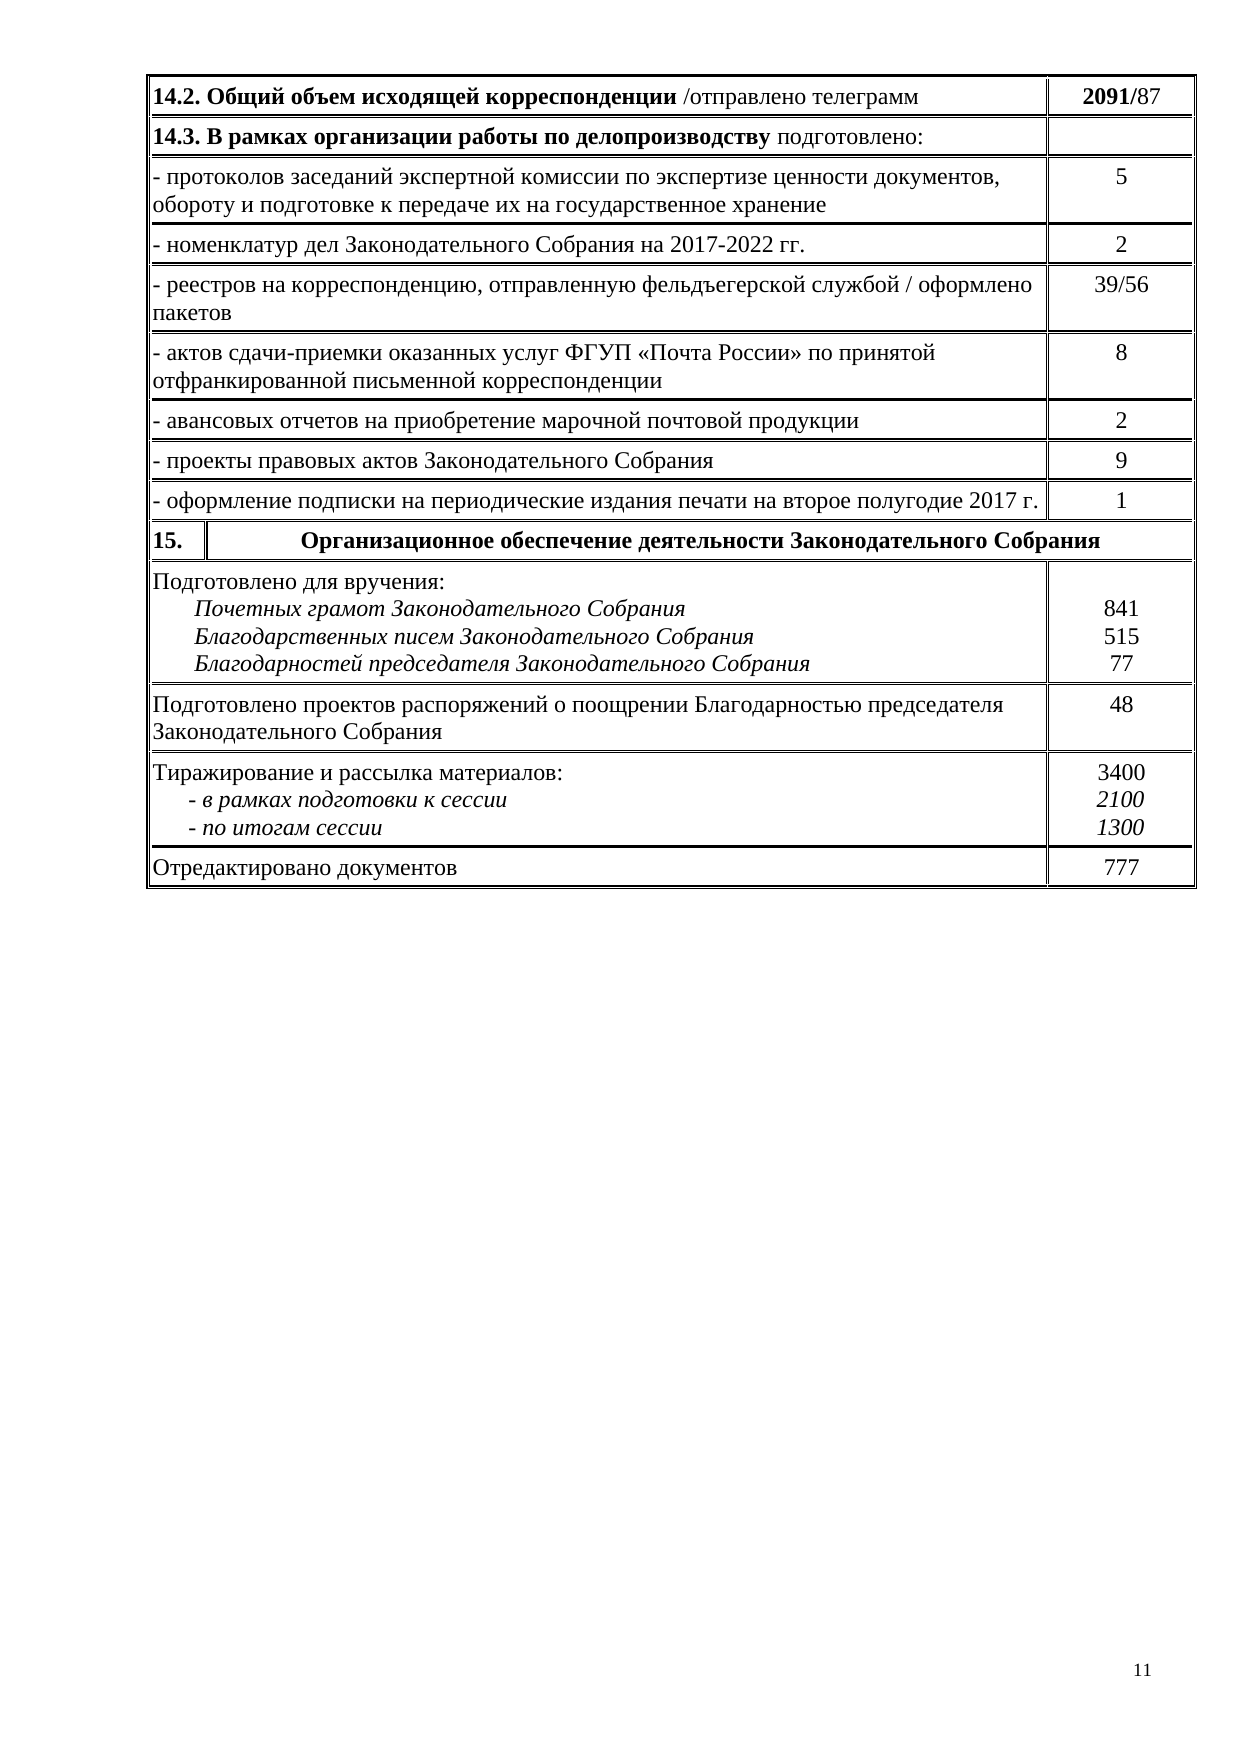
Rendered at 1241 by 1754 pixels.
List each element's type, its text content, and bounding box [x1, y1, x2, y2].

table_cell 2 [1049, 398, 1195, 438]
table_cell 8 [1049, 330, 1194, 398]
table_cell - авансовых отчетов на приобретение марочной почтовой продукции [148, 398, 1046, 438]
table_cell - номенклатур дел Законодательного Собрания на 2017-2022 гг. [150, 222, 1046, 262]
table_cell 48 [1048, 682, 1195, 749]
table_cell Отредактировано документов [150, 845, 1047, 885]
table_cell 3400 2100 1300 [1049, 750, 1194, 845]
table_cell - оформление подписки на периодические издания печати на второе полугодие 2017 г. [150, 478, 1046, 518]
table_cell - реестров на корреспонденцию, отправленную фельдъегерской службой / оформлено пакетов [150, 262, 1046, 330]
table_cell 2091/87 [1048, 77, 1194, 114]
table_cell 15. [150, 519, 204, 559]
table_cell 9 [1049, 438, 1194, 478]
table_cell Подготовлено для вручения: Почетных грамот Законодательного Собрания Благодарственных писем Законодательного Собрания Благодарностей председателя Законодательного Собрания [148, 559, 1047, 682]
table_cell 14.2. Общий объем исходящей корреспонденции /отправлено телеграмм [150, 77, 1047, 114]
table_cell Тиражирование и рассылка материалов: - в рамках подготовки к сессии - по итогам сессии [150, 750, 1046, 845]
table_cell 14.3. В рамках организации работы по делопроизводству подготовлено: [150, 114, 1046, 154]
table_cell 39/56 [1049, 262, 1194, 330]
table_cell 5 [1049, 154, 1194, 222]
table_cell [1049, 114, 1194, 154]
table_cell - протоколов заседаний экспертной комиссии по экспертизе ценности документов, обороту и подготовке к передаче их на государственное хранение [150, 154, 1046, 222]
table_cell 1 [1049, 478, 1194, 518]
table_cell 777 [1048, 845, 1194, 885]
table_cell - проекты правовых актов Законодательного Собрания [150, 438, 1046, 478]
table_cell Организационное обеспечение деятельности Законодательного Собрания [208, 519, 1194, 559]
table_cell 2 [1049, 222, 1194, 262]
table_cell 841 515 77 [1048, 559, 1195, 682]
table_cell Подготовлено проектов распоряжений о поощрении Благодарностью председателя Законодательного Собрания [148, 682, 1047, 749]
table_cell - актов сдачи-приемки оказанных услуг ФГУП «Почта России» по принятой отфранкированной письменной корреспонденции [150, 330, 1046, 398]
